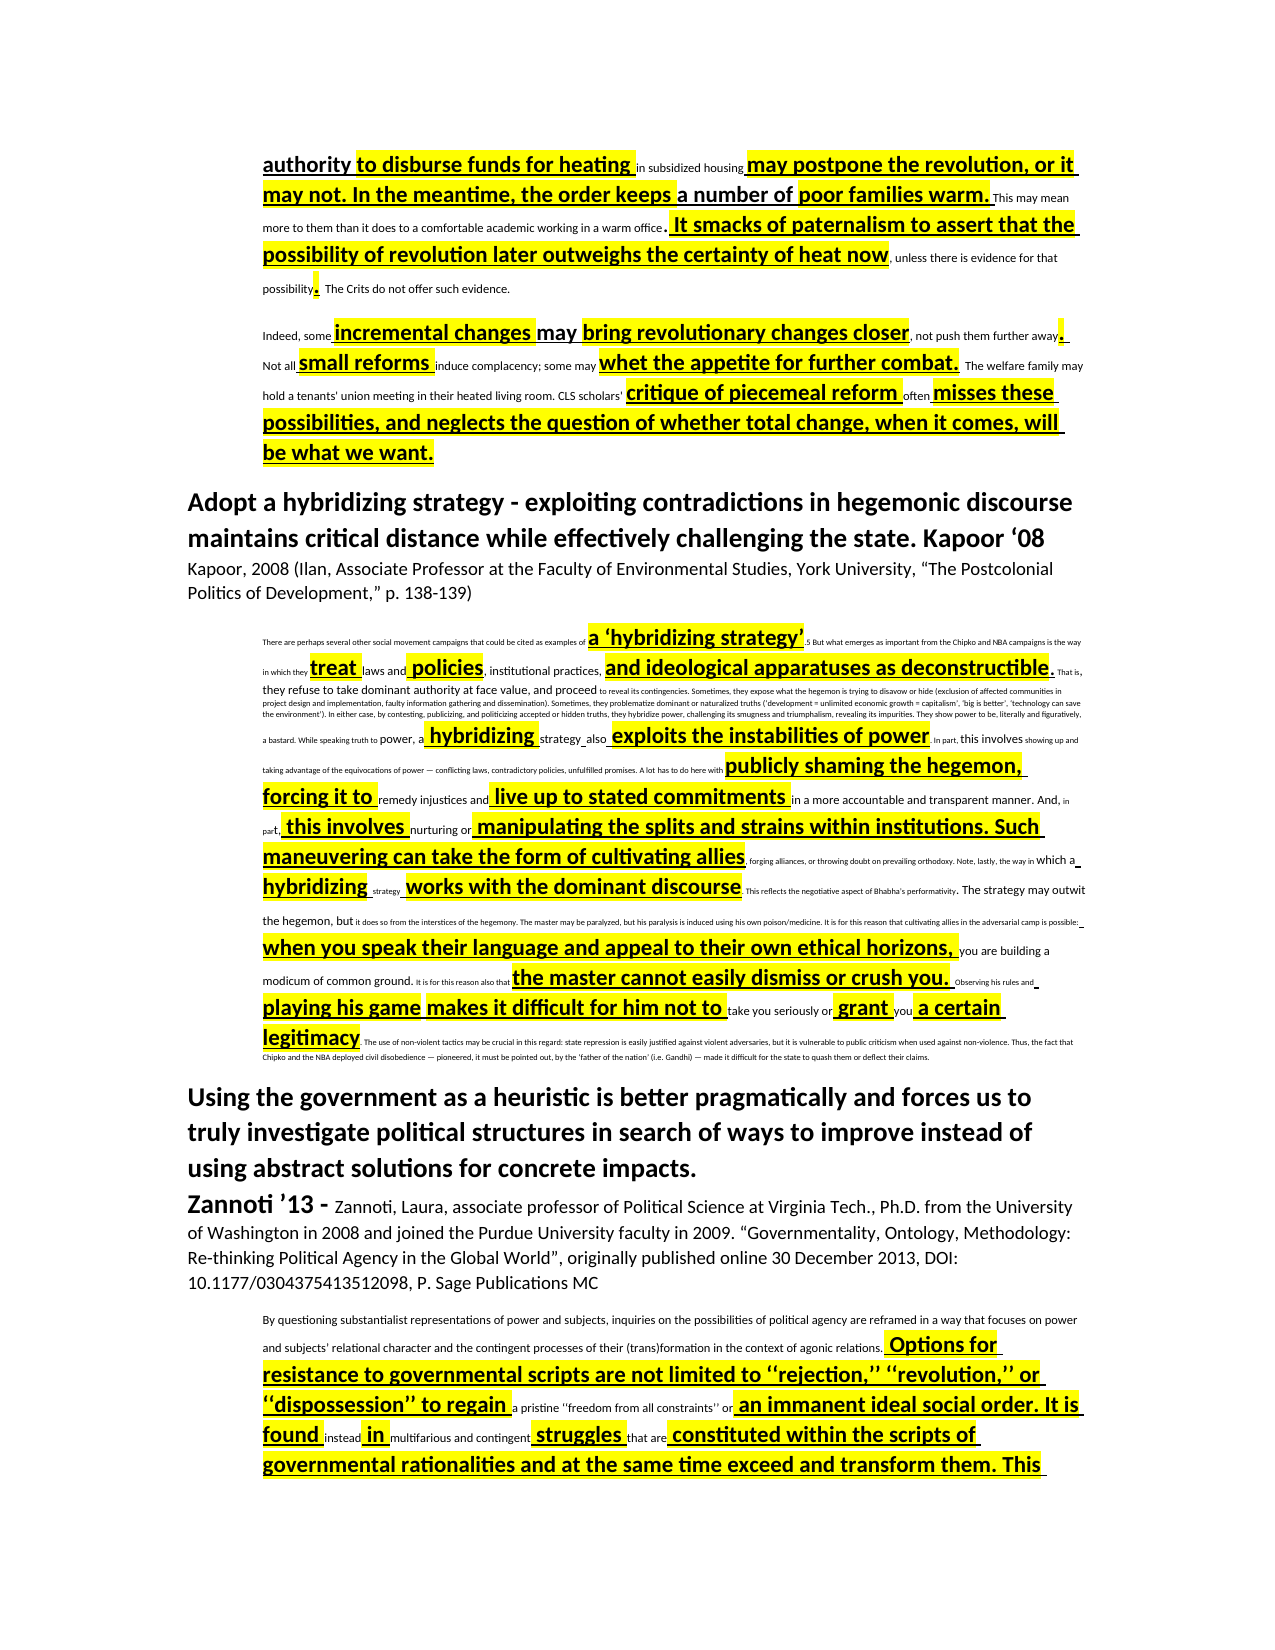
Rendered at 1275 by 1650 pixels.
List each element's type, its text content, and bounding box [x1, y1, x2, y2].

text Kapoor, 2008 (Ilan, Associate Professor at the Faculty of Environmental Studies, York University, “The Postcolonial Politics of Development,” p. 138-139) [187, 557, 1087, 604]
text Zannoti ’13 - Zannoti, Laura, associate professor of Political Science at Virginia Tech., Ph.D. from the University of Washington in 2008 and joined the Purdue University faculty in 2009. “Governmentality, Ontology, Methodology: Re-thinking Political Agency in the Global World”, originally published online 30 December 2013, DOI: 10.1177/0304375413512098, P. Sage Publications MC [187, 1187, 1087, 1294]
text Using the government as a heuristic is better pragmatically and forces us to truly investigate political structures in search of ways to improve instead of using abstract solutions for concrete impacts. [187, 1080, 1087, 1184]
text Adopt a hybridizing strategy - exploiting contradictions in hegemonic discourse maintains critical distance while effectively challenging the state. Kapoor ‘08 [187, 485, 1087, 554]
text There are perhaps several other social movement campaigns that could be cited as examples of a ‘hybridizing strategy’.5 But what emerges as important from the Chipko and NBA campaigns is the way in which they treat laws and policies, institutional practices, and ideological apparatuses as deconstructible. That is, they refuse to take dominant authority at face value, and proceed to reveal its contingencies. Sometimes, they expose what the hegemon is trying to disavow or hide (exclusion of affected communities in project design and implementation, faulty information gathering and dissemination). Sometimes, they problematize dominant or naturalized truths (‘development = unlimited economic growth = capitalism’, ‘big is better’, ‘technology can save the environment’). In either case, by contesting, publicizing, and politicizing accepted or hidden truths, they hybridize power, challenging its smugness and triumphalism, revealing its impurities. They show power to be, literally and figuratively, a bastard. While speaking truth to power, a hybridizing strategy also exploits the instabilities of power. In part, this involves showing up and taking advantage of the equivocations of power — conflicting laws, contradictory policies, unfulfilled promises. A lot has to do here with publicly shaming the hegemon, forcing it to remedy injustices and live up to stated commitments in a more accountable and transparent manner. And, in part, this involves nurturing or manipulating the splits and strains within institutions. Such maneuvering can take the form of cultivating allies, forging alliances, or throwing doubt on prevailing orthodoxy. Note, lastly, the way in which a hybridizing strategy works with the dominant discourse. This reflects the negotiative aspect of Bhabha’s performativity. The strategy may outwit the hegemon, but it does so from the interstices of the hegemony. The master may be paralyzed, but his paralysis is induced using his own poison/medicine. It is for this reason that cultivating allies in the adversarial camp is possible: when you speak their language and appeal to their own ethical horizons, you are building a modicum of common ground. It is for this reason also that the master cannot easily dismiss or crush you. Observing his rules and playing his game makes it difficult for him not to take you seriously or grant you a certain legitimacy. The use of non-violent tactics may be crucial in this regard: state repression is easily justified against violent adversaries, but it is vulnerable to public criticism when used against non-violence. Thus, the fact that Chipko and the NBA deployed civil disobedience — pioneered, it must be pointed out, by the ‘father of the nation’ (i.e. Gandhi) — made it difficult for the state to quash them or deflect their claims. [262, 623, 1087, 1062]
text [262, 1312, 1087, 1479]
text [262, 150, 1087, 299]
text Indeed, some incremental changes may bring revolutionary changes closer, not push them further away. Not all small reforms induce complacency; some may whet the appetite for further combat. The welfare family may hold a tenants' union meeting in their heated living room. CLS scholars' critique of piecemeal reform often misses these possibilities, and neglects the question of whether total change, when it comes, will be what we want. [262, 318, 1087, 467]
